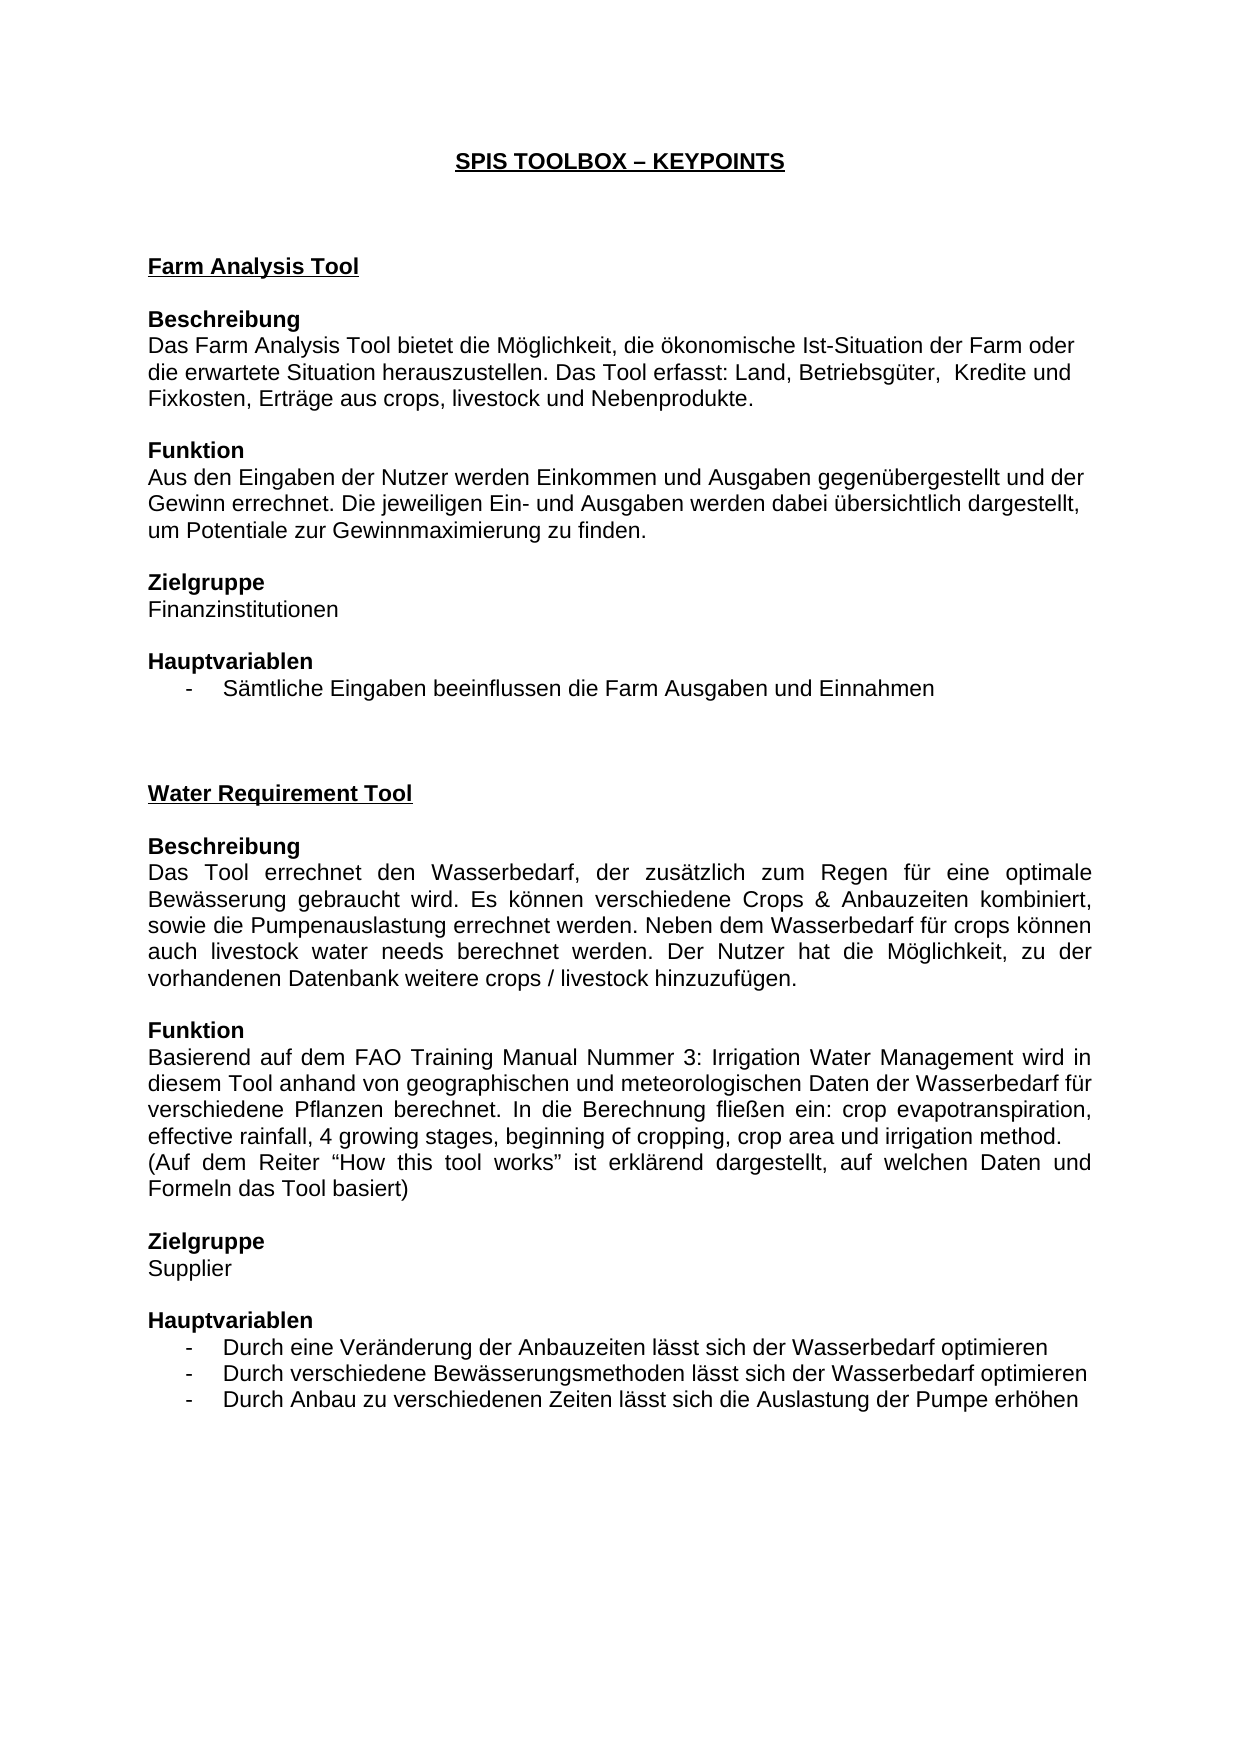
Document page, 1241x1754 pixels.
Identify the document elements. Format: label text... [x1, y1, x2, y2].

text Das Tool errechnet den Wasserbedarf, der zusätzlich zum Regen für eine optimale Bewässerung gebraucht wird. Es können verschiedene Crops & Anbauzeiten kombiniert, sowie die Pumpenauslastung errechnet werden. Neben dem Wasserbedarf für crops können auch livestock water needs berechnet werden. Der Nutzer hat die Möglichkeit, zu der vorhandenen Datenbank weitere crops / livestock hinzuzufügen. [148, 859, 1093, 991]
text Basierend auf dem FAO Training Manual Nummer 3: Irrigation Water Management wird in diesem Tool anhand von geographischen und meteorologischen Daten der Wasserbedarf für verschiedene Pflanzen berechnet. In die Berechnung fließen ein: crop evapotranspiration, effective rainfall, 4 growing stages, beginning of cropping, crop area und irrigation method. [148, 1044, 1093, 1149]
text Farm Analysis Tool [148, 253, 1093, 279]
list Durch eine Veränderung der Anbauzeiten lässt sich der Wasserbedarf optimieren [185, 1333, 1093, 1360]
text Hauptvariablen [148, 648, 1093, 675]
text Beschreibung [148, 833, 1093, 859]
text Zielgruppe [148, 569, 1093, 596]
list Sämtliche Eingaben beeinflussen die Farm Ausgaben und Einnahmen [185, 675, 1093, 701]
text (Auf dem Reiter “How this tool works” ist erklärend dargestellt, auf welchen Daten und Formeln das Tool basiert) [148, 1149, 1093, 1202]
text Funktion [148, 437, 1093, 464]
text Zielgruppe [148, 1228, 1093, 1254]
text SPIS TOOLBOX – KEYPOINTS [148, 148, 1093, 174]
text Beschreibung [148, 306, 1093, 332]
list Durch Anbau zu verschiedenen Zeiten lässt sich die Auslastung der Pumpe erhöhen [185, 1386, 1093, 1413]
text Water Requirement Tool [148, 780, 1093, 806]
text Das Farm Analysis Tool bietet die Möglichkeit, die ökonomische Ist-Situation der Farm oder die erwartete Situation herauszustellen. Das Tool erfasst: Land, Betriebsgüter, Kredite und Fixkosten, Erträge aus crops, livestock und Nebenprodukte. [148, 332, 1093, 411]
text Finanzinstitutionen [148, 596, 1093, 622]
text Funktion [148, 1017, 1093, 1044]
text Hauptvariablen [148, 1307, 1093, 1333]
text Aus den Eingaben der Nutzer werden Einkommen und Ausgaben gegenübergestellt und der Gewinn errechnet. Die jeweiligen Ein- und Ausgaben werden dabei übersichtlich dargestellt, um Potentiale zur Gewinnmaximierung zu finden. [148, 464, 1093, 543]
text Supplier [148, 1254, 1093, 1281]
list Durch verschiedene Bewässerungsmethoden lässt sich der Wasserbedarf optimieren [185, 1360, 1093, 1386]
